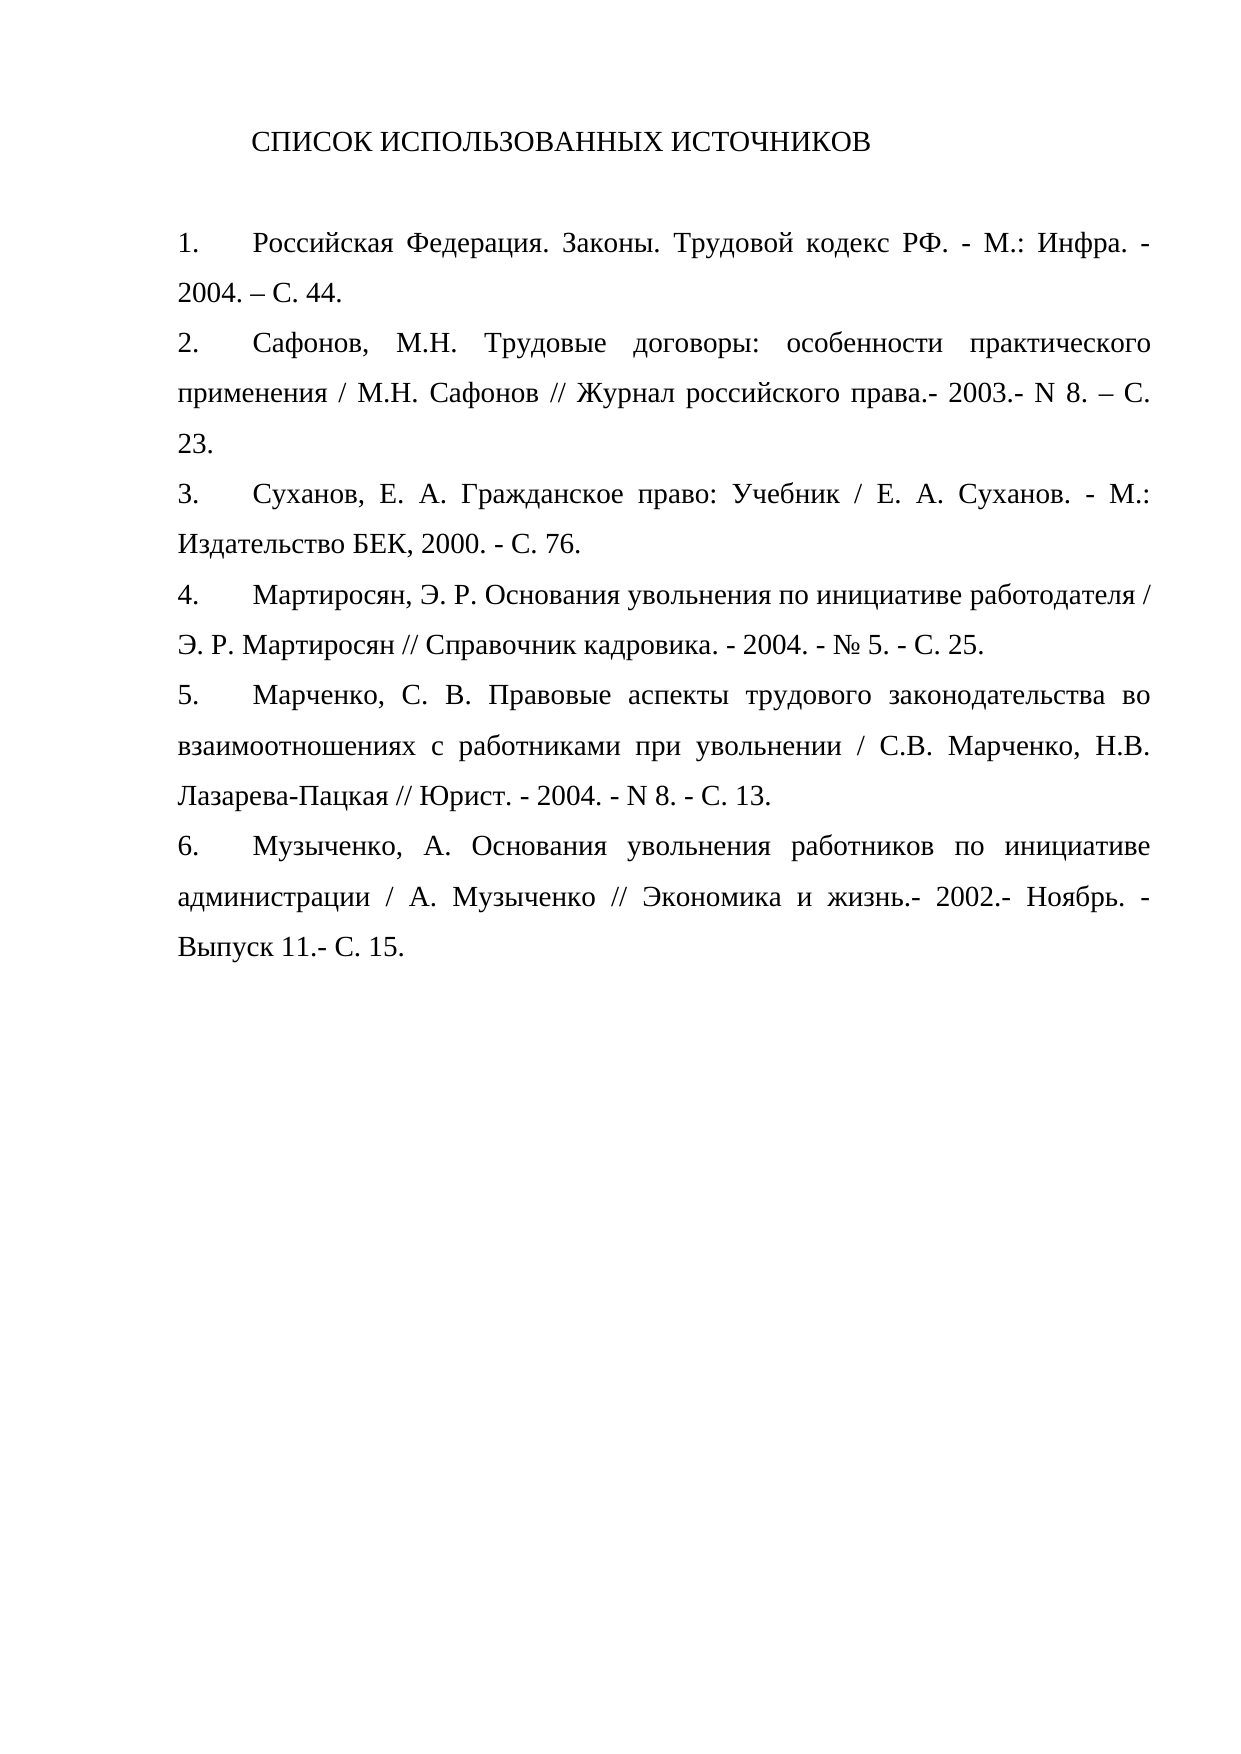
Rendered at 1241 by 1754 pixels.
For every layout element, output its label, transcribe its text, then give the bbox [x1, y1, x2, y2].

list Марченко, С. В. Правовые аспекты трудового законодательства во взаимоотношениях с работниками при увольнении / С.В. Марченко, Н.В. Лазарева-Пацкая // Юрист. - 2004. - N 8. - С. 13. [177, 677, 1152, 812]
list Российская Федерация. Законы. Трудовой кодекс РФ. - М.: Инфра. - 2004. – С. 44. [177, 225, 1152, 308]
list Музыченко, А. Основания увольнения работников по инициативе администрации / А. Музыченко // Экономика и жизнь.- 2002.- Ноябрь. - Выпуск 11.- С. 15. [177, 828, 1152, 963]
list Сафонов, М.Н. Трудовые договоры: особенности практического применения / М.Н. Сафонов // Журнал российского права.- 2003.- N 8. – С. 23. [177, 325, 1152, 459]
list Суханов, Е. А. Гражданское право: Учебник / Е. А. Суханов. - М.: Издательство БЕК, 2000. - С. 76. [177, 476, 1152, 560]
list Мартиросян, Э. Р. Основания увольнения по инициативе работодателя / Э. Р. Мартиросян // Справочник кадровика. - 2004. - № 5. - С. 25. [177, 577, 1152, 661]
text СПИСОК ИСПОЛЬЗОВАННЫХ ИСТОЧНИКОВ [177, 124, 1152, 158]
